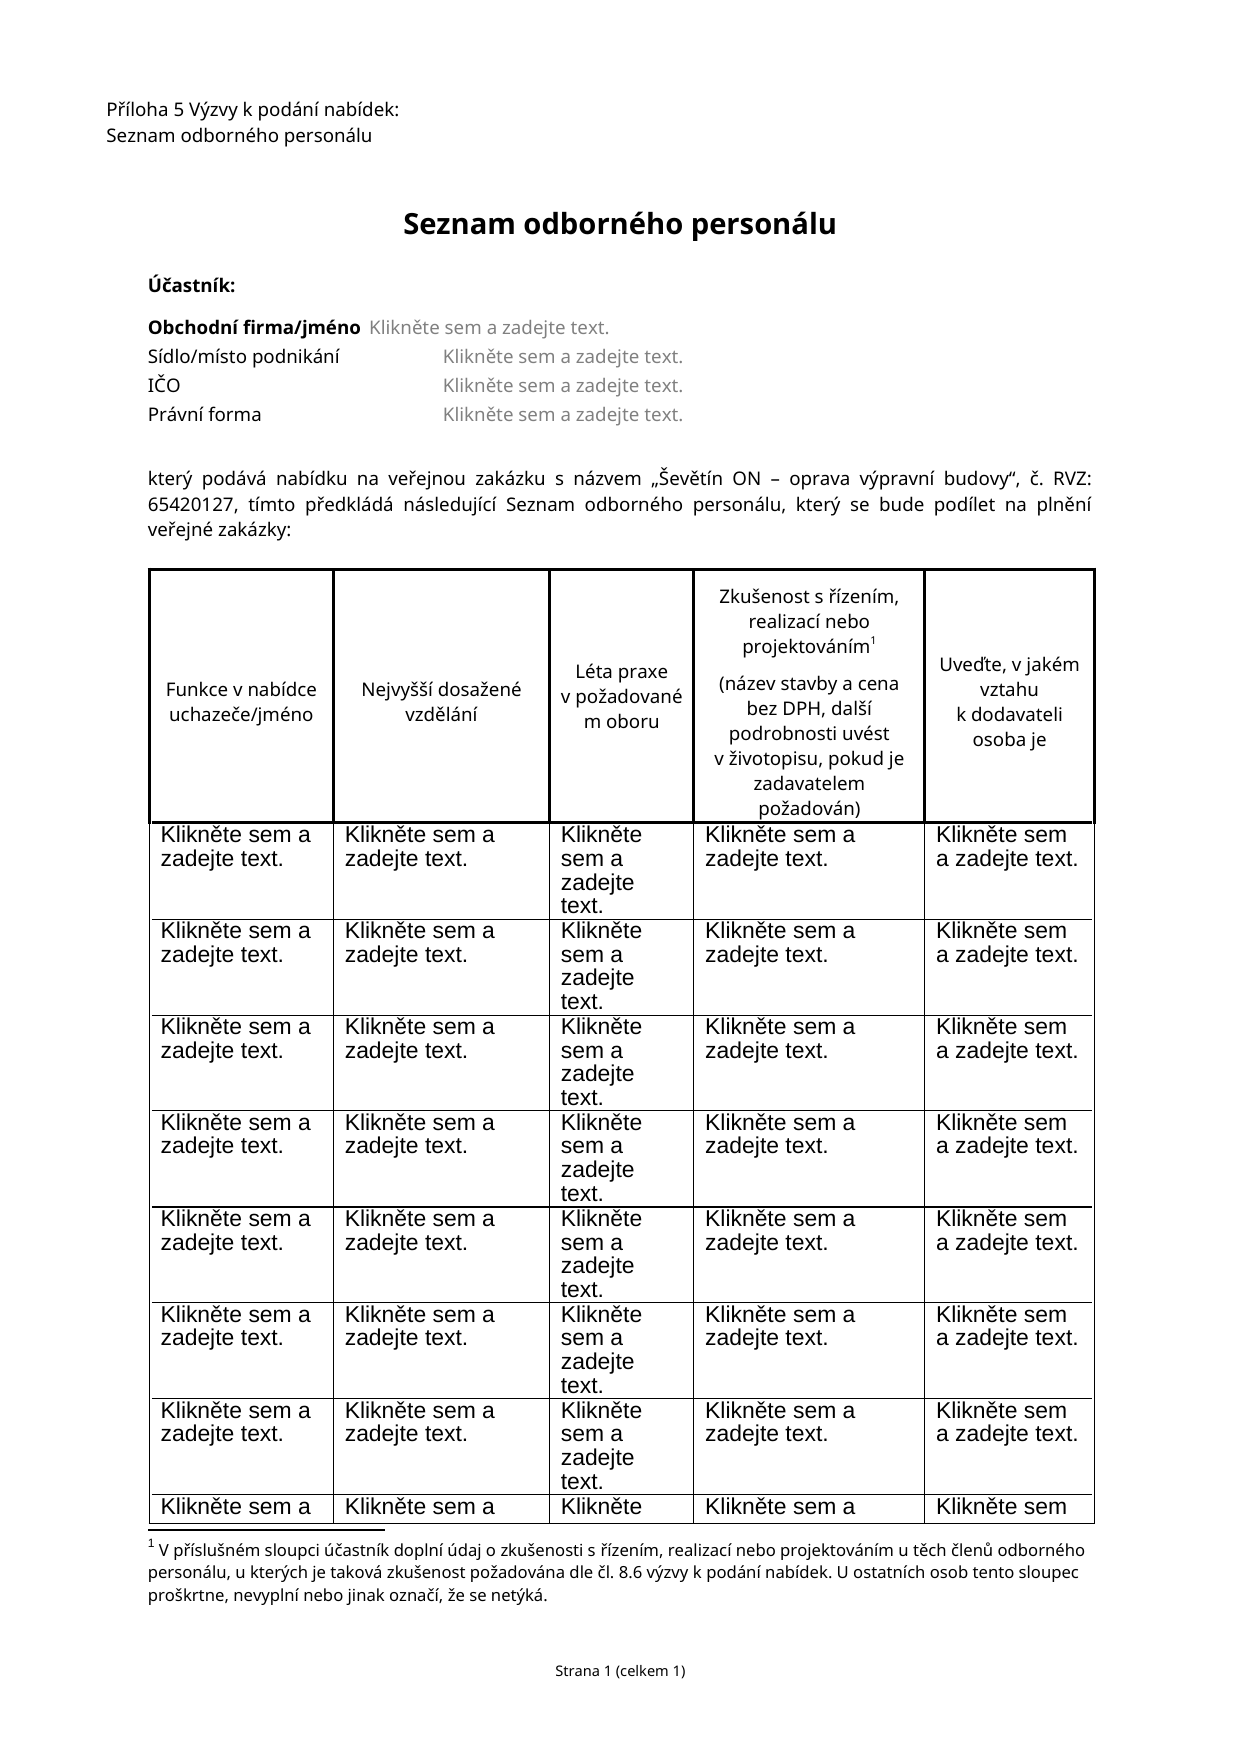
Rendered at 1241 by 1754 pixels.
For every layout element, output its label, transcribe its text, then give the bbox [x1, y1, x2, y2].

table_header Zkušenost s řízením, realizací nebo projektováním (název stavby a cena bez DPH, další podrobnosti uvést v životopisu, pokud je zadavatelem požadován) [695, 571, 923, 821]
text IČO [148, 369, 1093, 398]
text Účastník: [148, 268, 1093, 299]
title Seznam odborného personálu [148, 203, 1093, 243]
table_header Nejvyšší dosažené vzdělání [335, 571, 548, 821]
table_header Funkce v nabídce uchazeče/jméno [151, 571, 332, 821]
table_header Uveďte, v jakém vztahu k dodavateli osoba je [926, 571, 1093, 821]
text Obchodní firma/jméno [148, 311, 1093, 340]
text který podává nabídku na veřejnou zakázku s názvem „Ševětín ON – oprava výpravní budovy“, č. RVZ: 65420127, tímto předkládá následující Seznam odborného personálu, který se bude podílet na plnění veřejné zakázky: [148, 465, 1093, 542]
text Právní forma [148, 398, 1093, 427]
text Sídlo/místo podnikání [148, 340, 1093, 369]
table_header Léta praxe v požadovaném oboru [551, 571, 692, 821]
